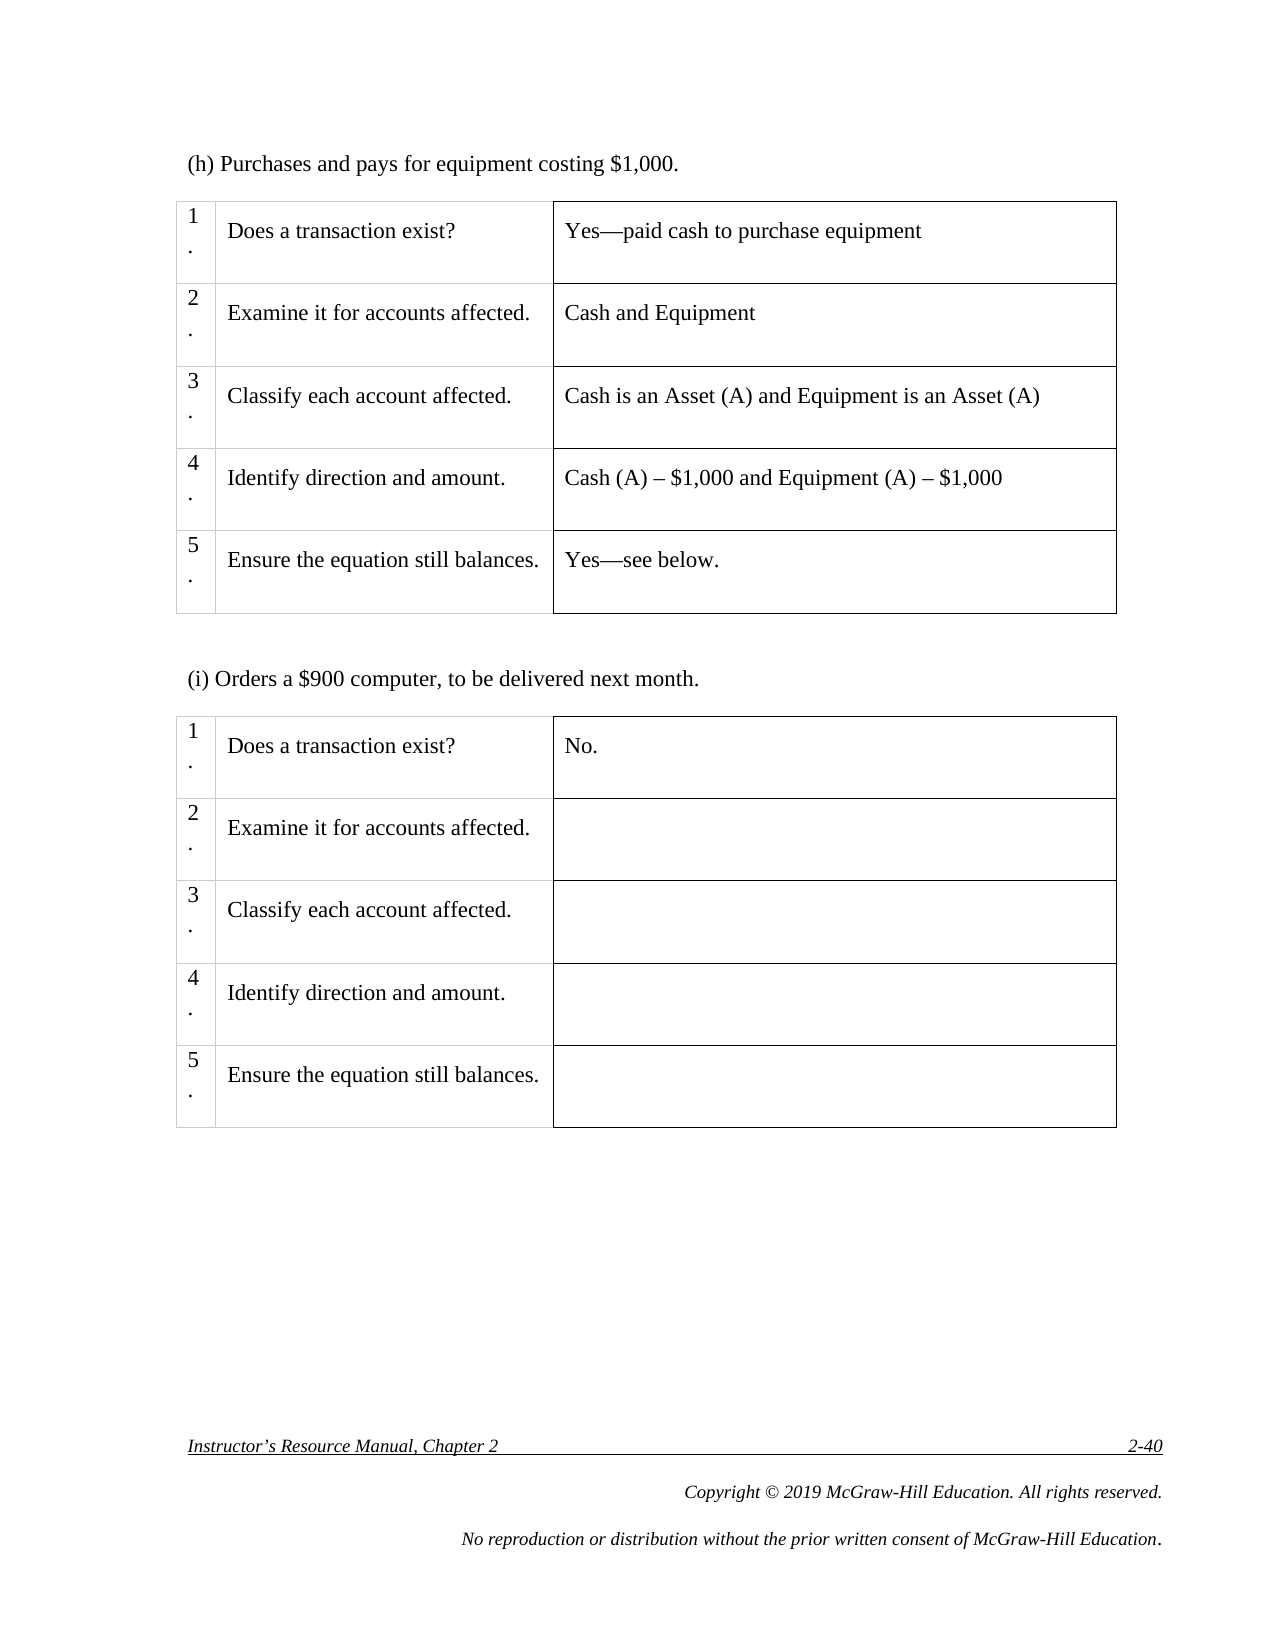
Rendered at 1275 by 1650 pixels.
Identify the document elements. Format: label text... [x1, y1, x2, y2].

table_cell Examine it for accounts affected. [216, 799, 553, 880]
table_header Does a transaction exist? [216, 202, 553, 283]
table_cell Cash (A) – $1,000 and Equipment (A) – $1,000 [554, 449, 1116, 530]
table_cell [554, 1046, 1116, 1127]
table_header No. [554, 717, 1116, 798]
table_header Yes—paid cash to purchase equipment [554, 202, 1116, 283]
table_cell 5. [177, 1046, 215, 1127]
table_header 1. [177, 717, 215, 798]
table_header 1. [177, 202, 215, 283]
table_cell Classify each account affected. [216, 367, 553, 448]
table_cell [554, 881, 1116, 962]
table_cell 2. [177, 284, 215, 366]
table_cell Ensure the equation still balances. [216, 531, 553, 612]
table_cell 2. [177, 799, 215, 880]
table_cell Classify each account affected. [216, 881, 553, 962]
table_cell 4. [177, 449, 215, 530]
table_cell 4. [177, 964, 215, 1045]
table_cell Identify direction and amount. [216, 449, 553, 530]
table_cell Identify direction and amount. [216, 964, 553, 1045]
text (h) Purchases and pays for equipment costing $1,000. [187, 150, 1162, 176]
table_cell [554, 964, 1116, 1045]
table_header Does a transaction exist? [216, 717, 553, 798]
table_cell 5. [177, 531, 215, 612]
table_cell Yes—see below. [554, 531, 1116, 612]
table_cell 3. [177, 367, 215, 448]
table_cell Ensure the equation still balances. [216, 1046, 553, 1127]
table_cell Cash and Equipment [554, 284, 1116, 366]
table_cell 3. [177, 881, 215, 962]
table_cell Examine it for accounts affected. [216, 284, 553, 366]
table_cell [554, 799, 1116, 880]
table_cell Cash is an Asset (A) and Equipment is an Asset (A) [554, 367, 1116, 448]
text (i) Orders a $900 computer, to be delivered next month. [187, 664, 1162, 691]
